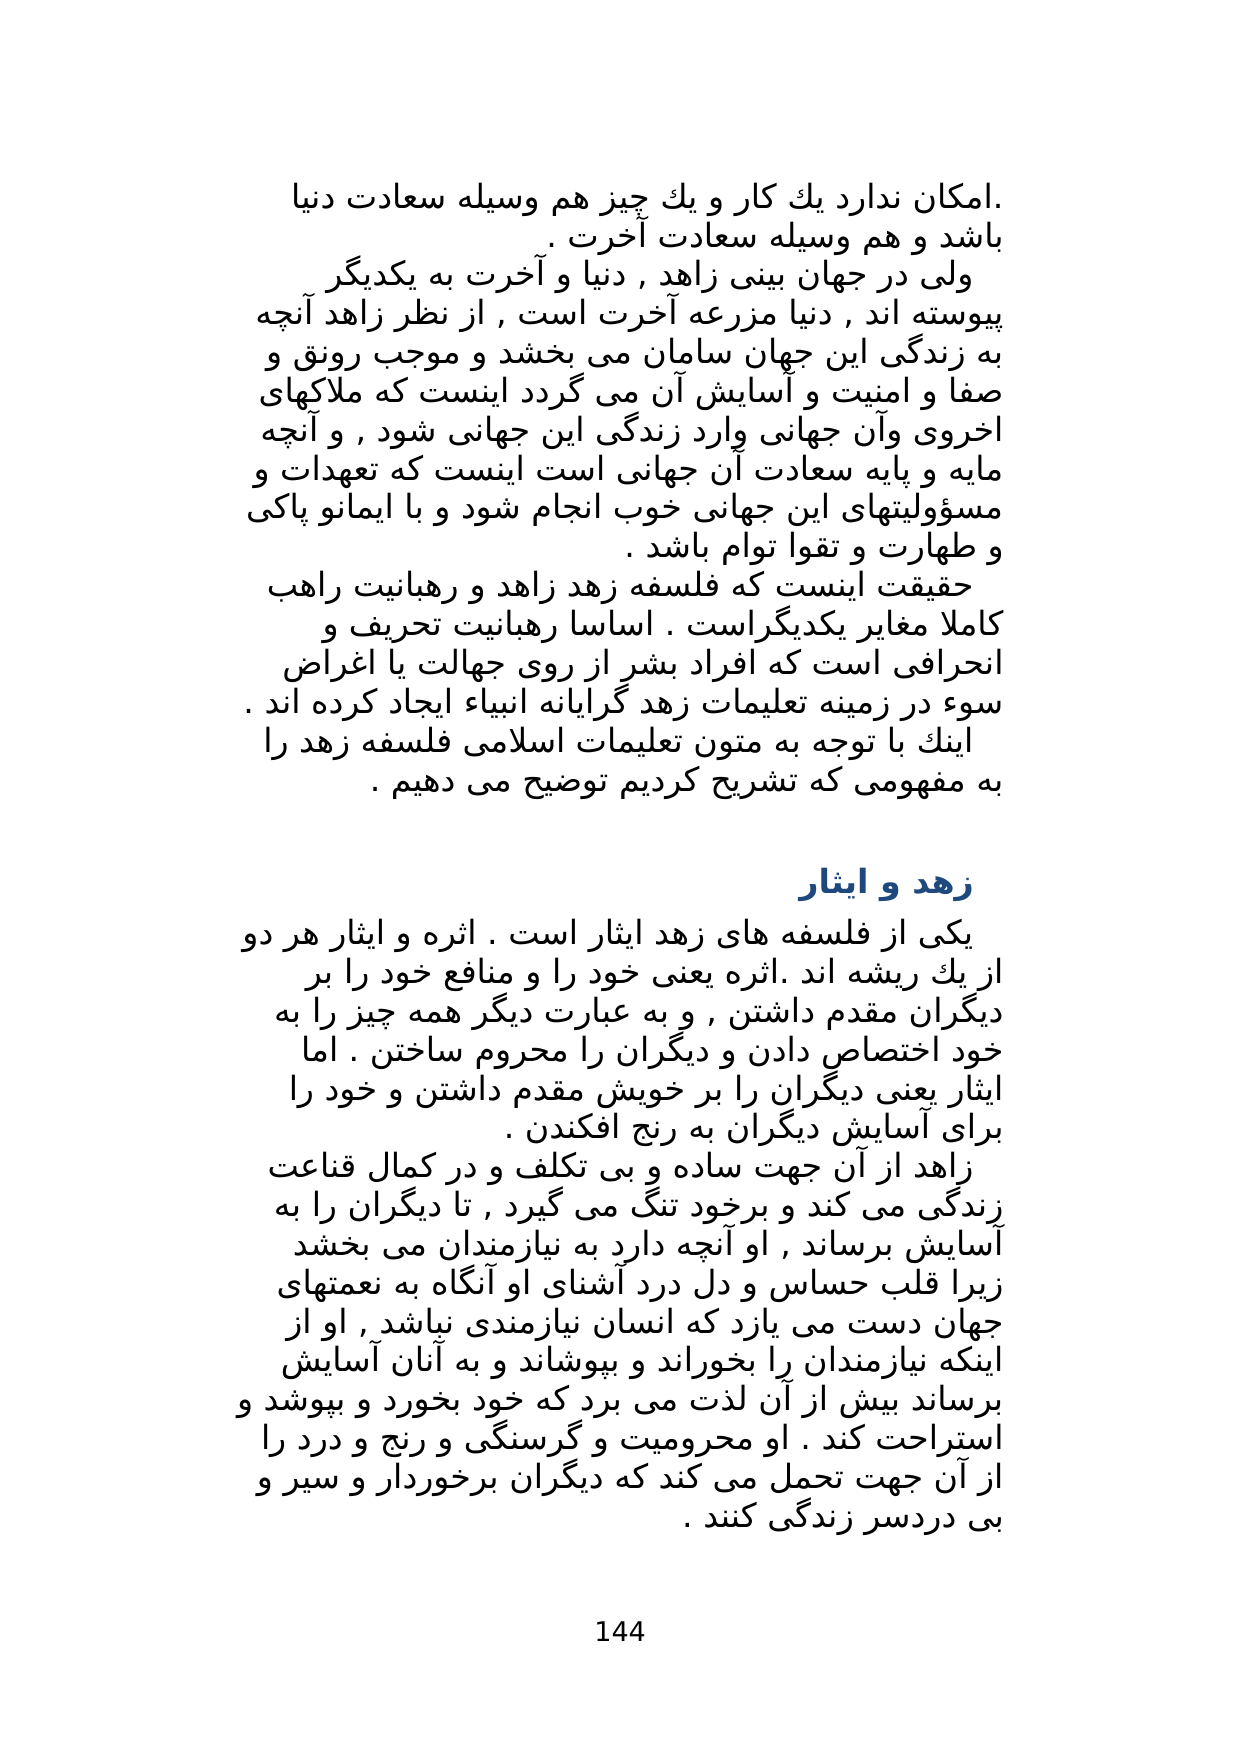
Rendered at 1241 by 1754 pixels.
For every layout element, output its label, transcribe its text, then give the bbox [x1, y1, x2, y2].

subtitle زهد و ايثار [236, 862, 1004, 901]
text ولى در جهان بينى زاهد , دنيا و آخرت به يكديگر پيوسته اند , دنيا مزرعه آخرت است , از نظر زاهد آنچه به زندگى اين جهان سامان مى بخشد و موجب رونق و صفا و امنيت و آسايش آن مى گردد اينست كه ملاكهاى اخروى وآن جهانى وارد زندگى اين جهانى شود , و آنچه مايه و پايه سعادت آن جهانى است اينست كه تعهدات و مسؤوليتهاى اين جهانى خوب انجام شود و با ايمانو پاكى و طهارت و تقوا توام باشد . [236, 255, 1004, 566]
text يكى از فلسفه هاى زهد ايثار است . اثره و ايثار هر دو از يك ريشه اند .اثره يعنى خود را و منافع خود را بر ديگران مقدم داشتن , و به عبارت ديگر همه چيز را به خود اختصاص دادن و ديگران را محروم ساختن . اما ايثار يعنى ديگران را بر خويش مقدم داشتن و خود را براى آسايش ديگران به رنج افكندن . [236, 913, 1004, 1147]
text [236, 177, 1004, 255]
text حقيقت اينست كه فلسفه زهد زاهد و رهبانيت راهب كاملا مغاير يكديگراست . اساسا رهبانيت تحريف و انحرافى است كه افراد بشر از روى جهالت يا اغراض سوء در زمينه تعليمات زهد گرايانه انبياء ايجاد كرده اند . [236, 566, 1004, 721]
text زاهد از آن جهت ساده و بى تكلف و در كمال قناعت زندگى مى كند و برخود تنگ مى گيرد , تا ديگران را به آسايش برساند , او آنچه دارد به نيازمندان مى بخشد زيرا قلب حساس و دل درد آشناى او آنگاه به نعمتهاى جهان دست مى يازد كه انسان نيازمندى نباشد , او از اينكه نيازمندان را بخوراند و بپوشاند و به آنان آسايش برساند بيش از آن لذت مى برد كه خود بخورد و بپوشد و استراحت كند . او محروميت و گرسنگى و رنج و درد را از آن جهت تحمل مى كند كه ديگران برخوردار و سير و بى دردسر زندگى كنند . [236, 1147, 1004, 1535]
text اينك با توجه به متون تعليمات اسلامى فلسفه زهد را به مفهومى كه تشريح كرديم توضيح مى دهيم . [236, 721, 1004, 799]
